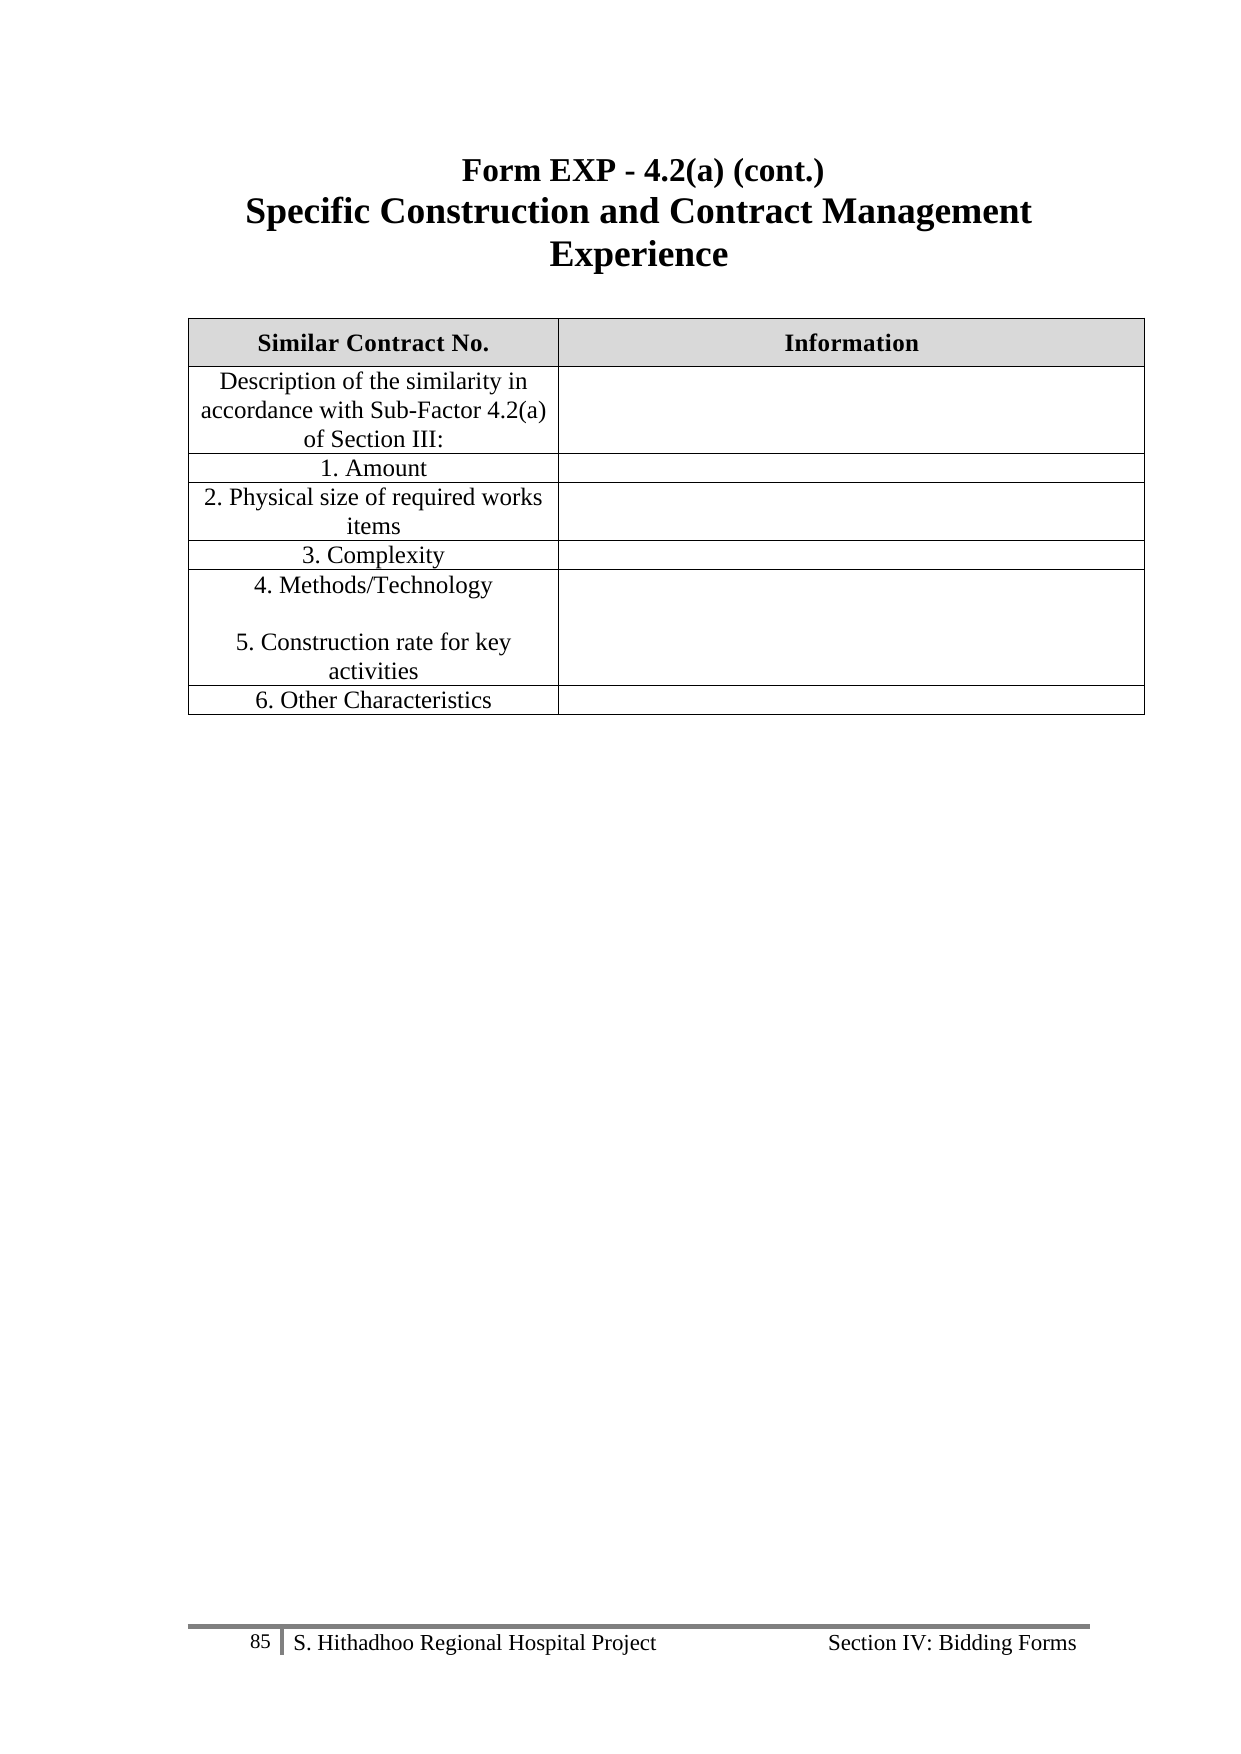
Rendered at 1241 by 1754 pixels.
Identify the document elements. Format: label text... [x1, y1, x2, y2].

text Form EXP - 4.2(a) (cont.) [187, 150, 1090, 188]
table_cell [559, 454, 1144, 482]
table_cell [559, 483, 1144, 540]
table_cell Description of the similarity in accordance with Sub-Factor 4.2(a) of Section III: [189, 367, 558, 453]
table_cell [559, 367, 1144, 453]
table_cell 2. Physical size of required works items [189, 483, 558, 540]
table_cell 6. Other Characteristics [189, 686, 558, 714]
table_cell [559, 570, 1144, 685]
table_cell 3. Complexity [189, 541, 558, 569]
table_cell 1. Amount [189, 454, 558, 482]
table_cell 4. Methods/Technology 5. Construction rate for key activities [189, 570, 558, 685]
table_cell [559, 541, 1144, 569]
table_cell [559, 686, 1144, 714]
table_header Information [559, 319, 1144, 366]
text Specific Construction and Contract Management Experience [187, 188, 1090, 274]
table_header Similar Contract No. [189, 319, 558, 366]
